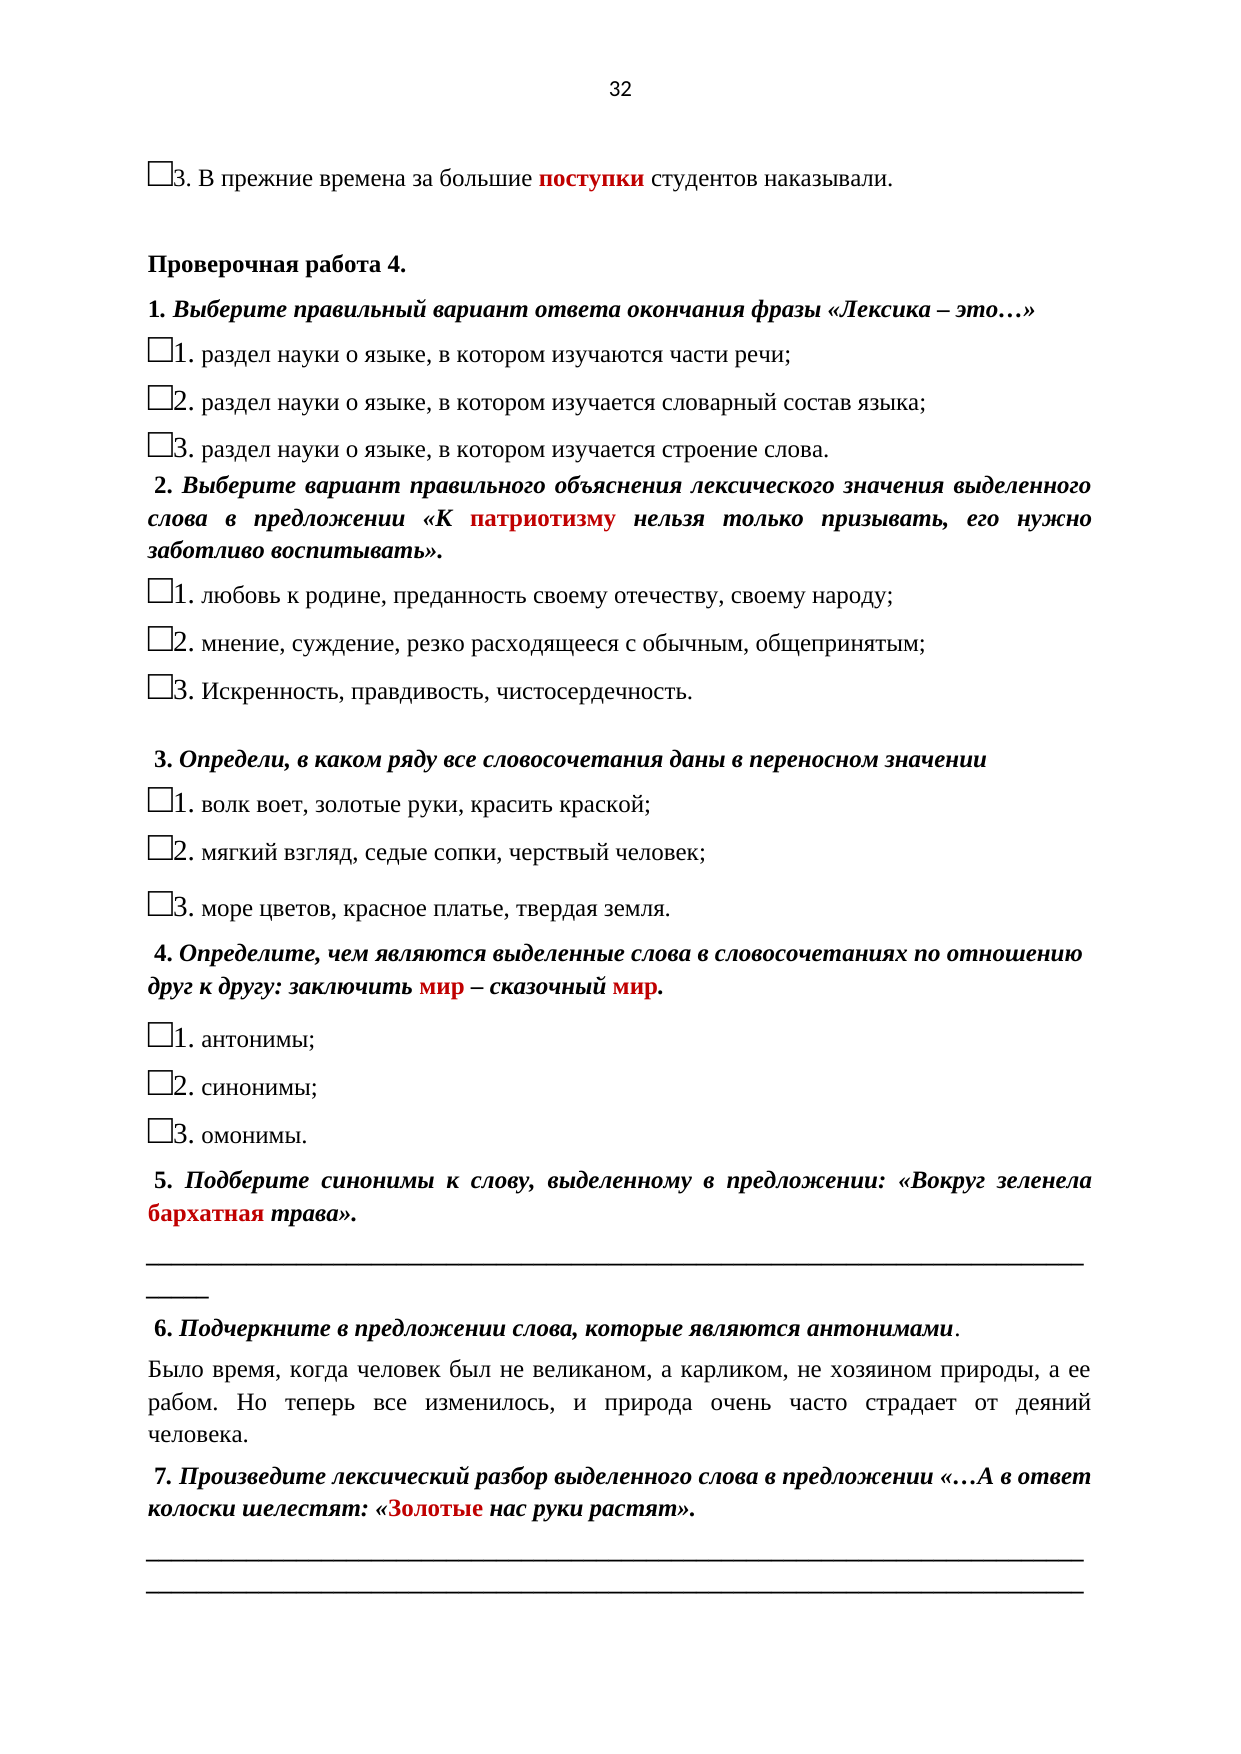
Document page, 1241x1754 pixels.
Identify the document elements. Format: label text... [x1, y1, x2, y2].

text □3. В прежние времена за большие поступки студентов наказывали. [148, 148, 1092, 196]
text Проверочная работа 4. [148, 249, 1092, 278]
text □2. мнение, суждение, резко расходящееся с обычным, общепринятым; [148, 612, 1092, 660]
text □3. Искренность, правдивость, чистосердечность. [148, 660, 1092, 708]
text 3. Определи, в каком ряду все словосочетания даны в переносном значении [148, 741, 1092, 773]
text 4. Определите, чем являются выделенные слова в словосочетаниях по отношению друг к другу: заключить мир – сказочный мир. [148, 935, 1092, 1000]
text □3. раздел науки о языке, в котором изучается строение слова. [148, 419, 1092, 467]
text 7. Произведите лексический разбор выделенного слова в предложении «…А в ответ колоски шелестят: «Золотые нас руки растят». [148, 1457, 1092, 1522]
text □1. раздел науки о языке, в котором изучаются части речи; [148, 323, 1092, 371]
text Было время, когда человек был не великаном, а карликом, не хозяином природы, а ее рабом. Но теперь все изменилось, и природа очень часто страдает от деяний человека. [148, 1351, 1092, 1448]
text □2. мягкий взгляд, седые сопки, черствый человек; [148, 821, 1092, 869]
text 5. Подберите синонимы к слову, выделенному в предложении: «Вокруг зеленела бархатная трава». [148, 1161, 1092, 1226]
text 6. Подчеркните в предложении слова, которые являются антонимами. [148, 1309, 1092, 1342]
text 1. Выберите правильный вариант ответа окончания фразы «Лексика – это…» [148, 291, 1092, 323]
text □3. море цветов, красное платье, твердая земля. [148, 878, 1092, 926]
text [148, 1531, 1092, 1596]
text ________________________________________________________________________________ [148, 1235, 1092, 1300]
text □1. любовь к родине, преданность своему отечеству, своему народу; [148, 564, 1092, 612]
text □1. волк воет, золотые руки, красить краской; [148, 773, 1092, 821]
text □3. омонимы. [148, 1104, 1092, 1152]
text 2. Выберите вариант правильного объяснения лексического значения выделенного слова в предложении «К патриотизму нельзя только призывать, его нужно заботливо воспитывать». [148, 467, 1092, 564]
text □1. антонимы; [148, 1009, 1092, 1057]
text □2. синонимы; [148, 1057, 1092, 1104]
text □2. раздел науки о языке, в котором изучается словарный состав языка; [148, 371, 1092, 419]
